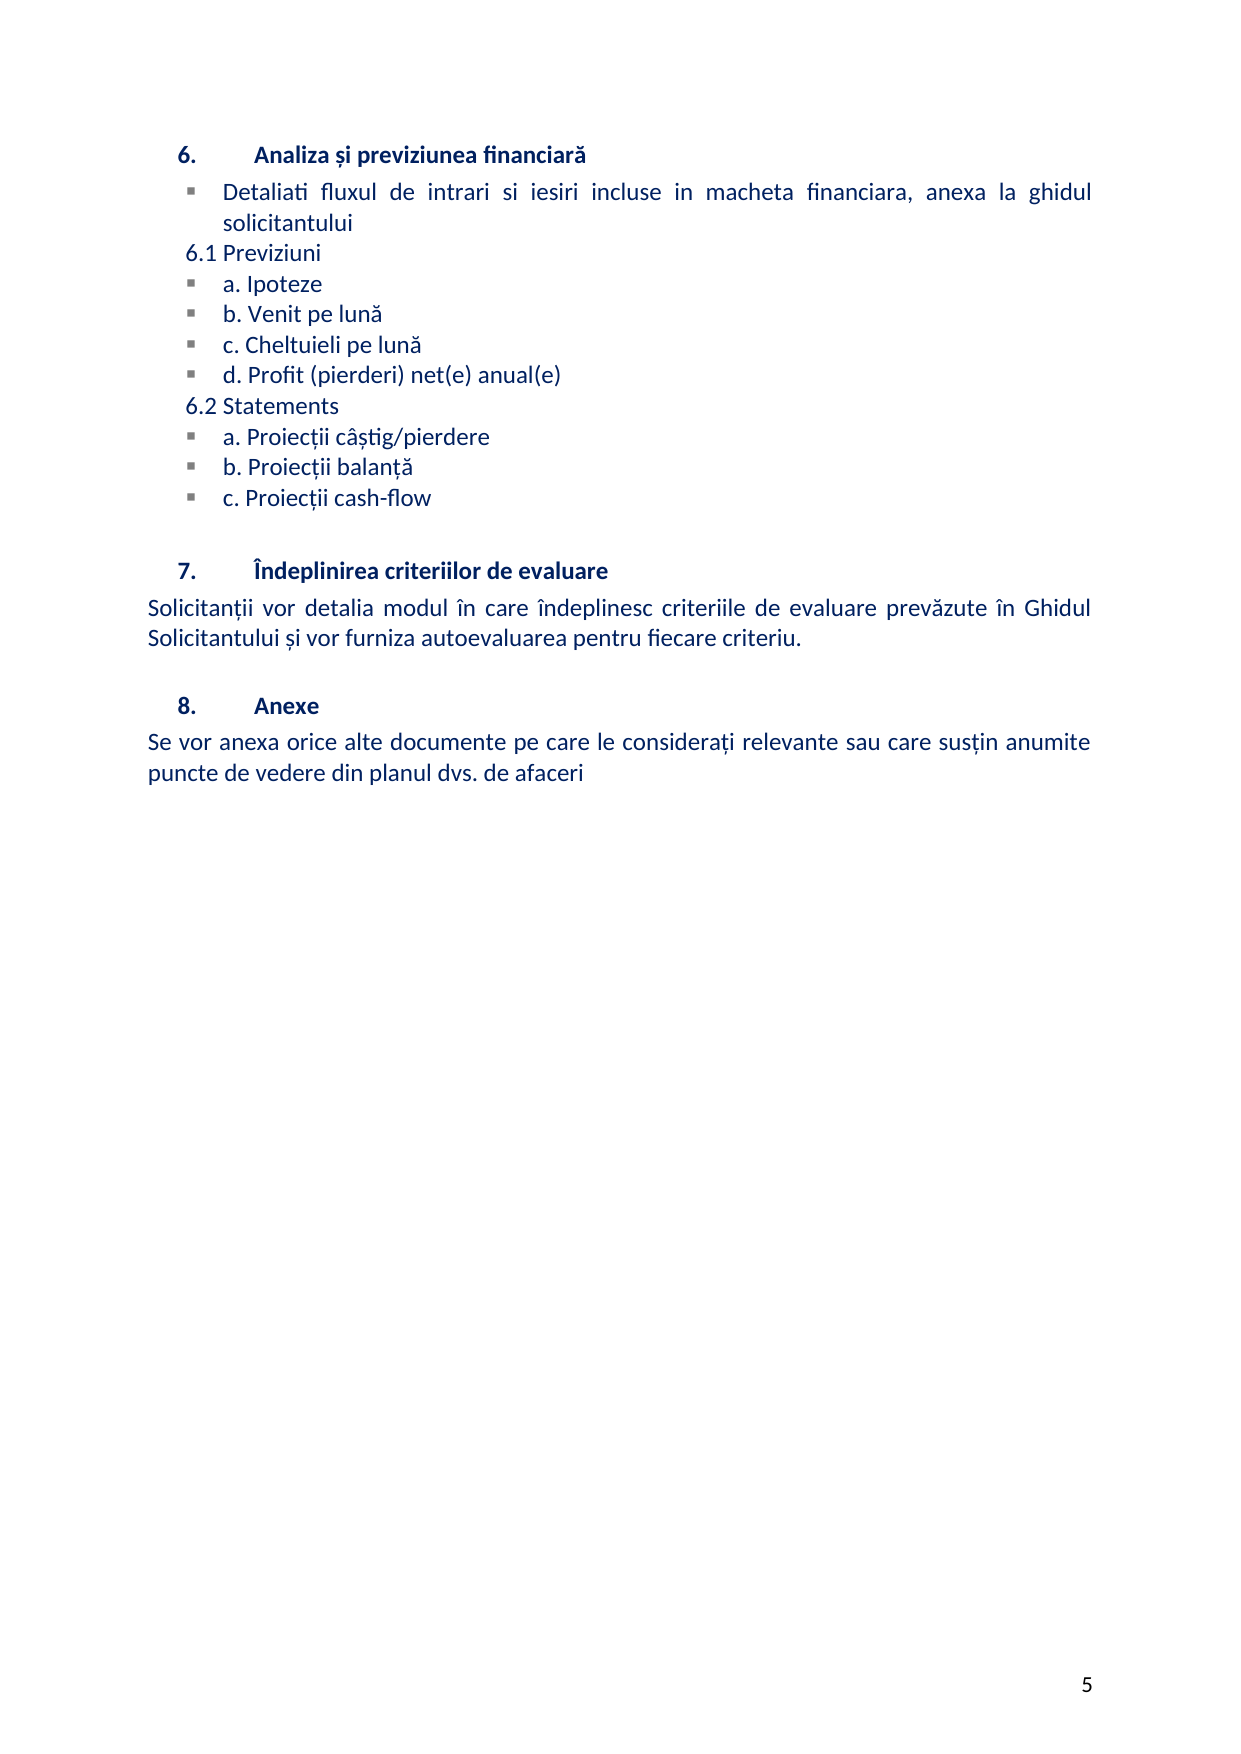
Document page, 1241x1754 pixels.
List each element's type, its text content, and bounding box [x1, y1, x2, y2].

list Previziuni [185, 237, 1093, 268]
list Statements [185, 390, 1093, 421]
list b. Proiecții balanță [185, 451, 1093, 482]
text Se vor anexa orice alte documente pe care le considerați relevante sau care susțin anumite puncte de vedere din planul dvs. de afaceri [148, 727, 1093, 788]
subtitle Îndeplinirea criteriilor de evaluare [177, 555, 1093, 586]
list c. Cheltuieli pe lună [185, 329, 1093, 359]
list a. Proiecții câștig/pierdere [185, 421, 1093, 451]
list Detaliati fluxul de intrari si iesiri incluse in macheta financiara, anexa la ghidul solicitantului [185, 176, 1093, 237]
subtitle Anexe [177, 690, 1093, 720]
subtitle Analiza și previziunea financiară [177, 140, 1093, 170]
list d. Profit (pierderi) net(e) anual(e) [185, 359, 1093, 390]
text Solicitanții vor detalia modul în care îndeplinesc criteriile de evaluare prevăzute în Ghidul Solicitantului și vor furniza autoevaluarea pentru fiecare criteriu. [148, 592, 1093, 653]
list b. Venit pe lună [185, 298, 1093, 329]
list a. Ipoteze [185, 268, 1093, 298]
list c. Proiecții cash-flow [185, 482, 1093, 512]
